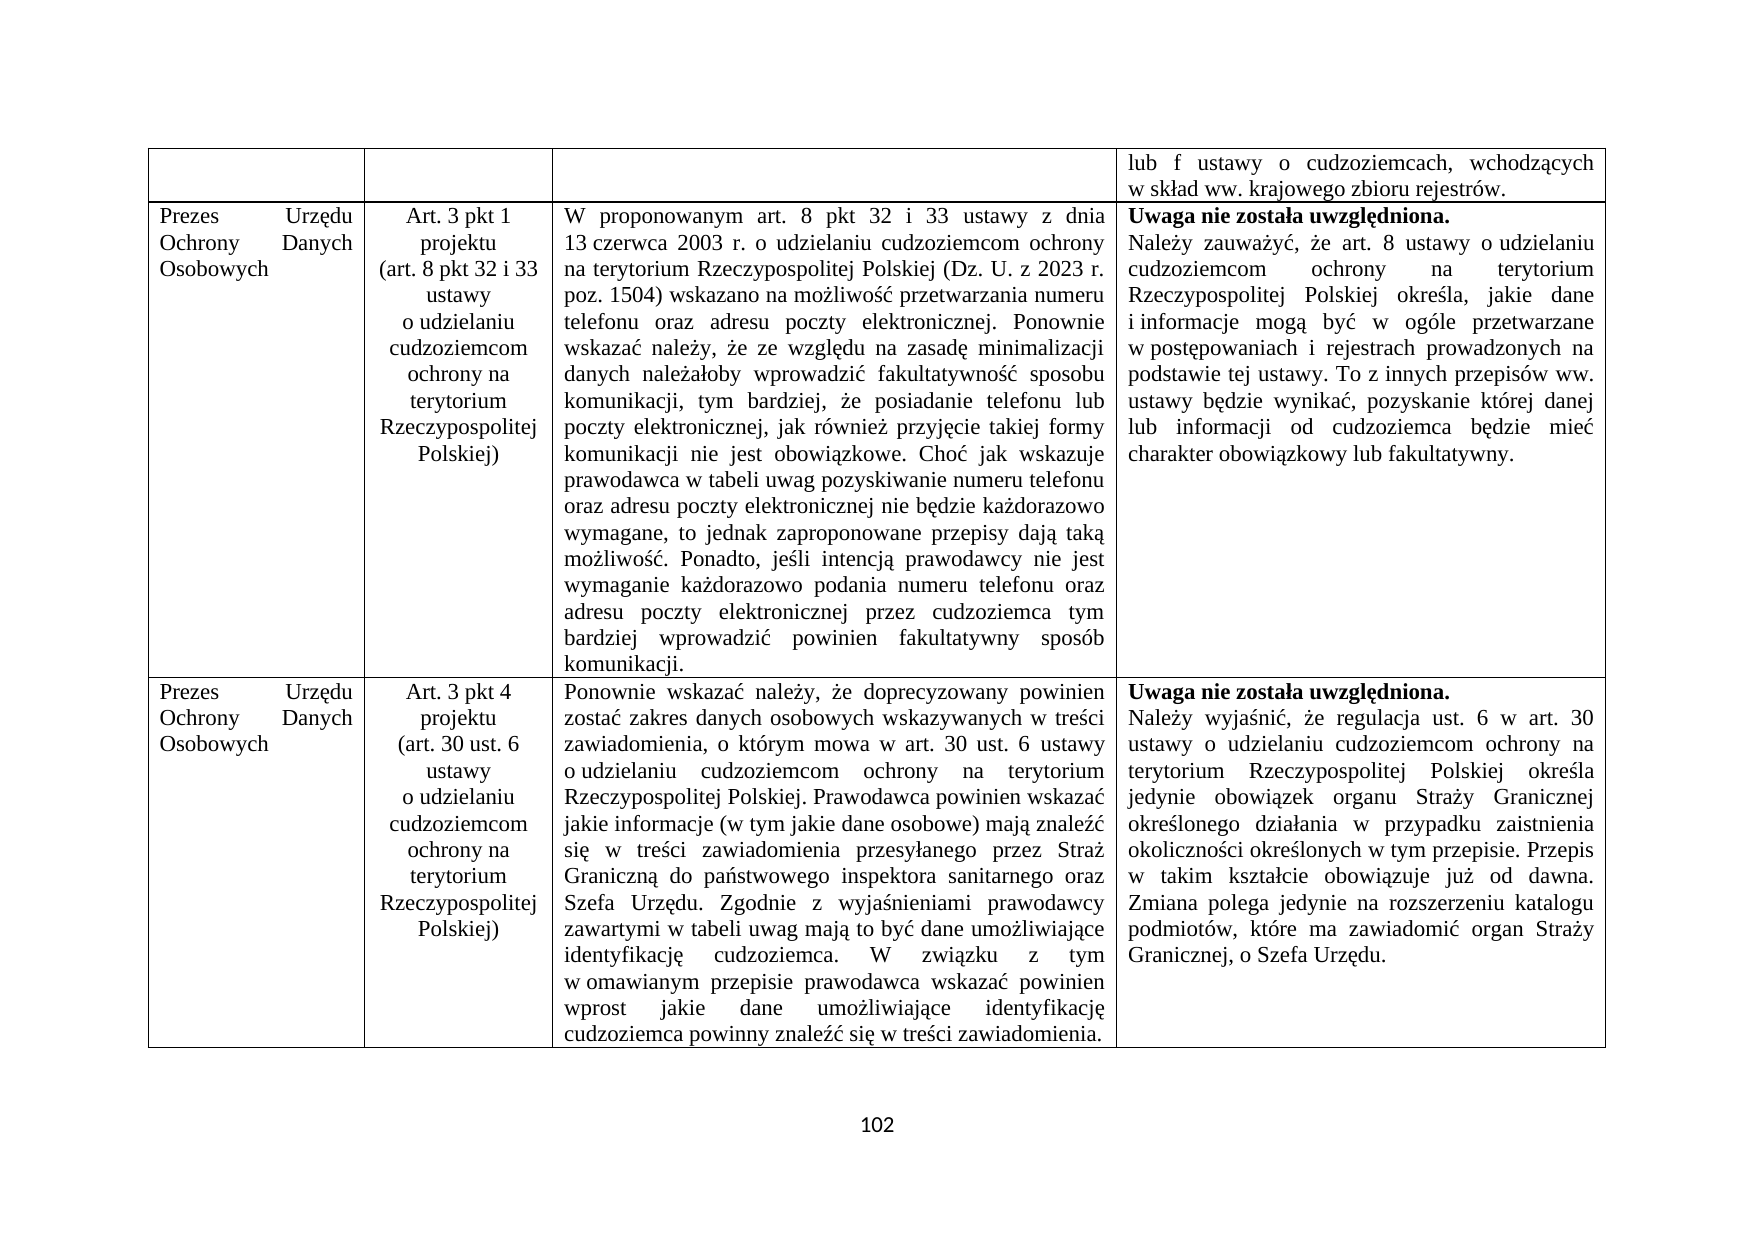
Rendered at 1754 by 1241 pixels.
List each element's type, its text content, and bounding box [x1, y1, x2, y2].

table_cell Ponownie wskazać należy, że doprecyzowany powinien zostać zakres danych osobowych wskazywanych w treści zawiadomienia, o którym mowa w art. 30 ust. 6 ustawy o udzielaniu cudzoziemcom ochrony na terytorium Rzeczypospolitej Polskiej. Prawodawca powinien wskazać jakie informacje (w tym jakie dane osobowe) mają znaleźć się w treści zawiadomienia przesyłanego przez Straż Graniczną do państwowego inspektora sanitarnego oraz Szefa Urzędu. Zgodnie z wyjaśnieniami prawodawcy zawartymi w tabeli uwag mają to być dane umożliwiające identyfikację cudzoziemca. W związku z tym w omawianym przepisie prawodawca wskazać powinien wprost jakie dane umożliwiające identyfikację cudzoziemca powinny znaleźć się w treści zawiadomienia. [553, 678, 1116, 1047]
table_cell Uwaga nie została uwzględniona. Należy wyjaśnić, że regulacja ust. 6 w art. 30 ustawy o udzielaniu cudzoziemcom ochrony na terytorium Rzeczypospolitej Polskiej określa jedynie obowiązek organu Straży Granicznej określonego działania w przypadku zaistnienia okoliczności określonych w tym przepisie. Przepis w takim kształcie obowiązuje już od dawna. Zmiana polega jedynie na rozszerzeniu katalogu podmiotów, które ma zawiadomić organ Straży Granicznej, o Szefa Urzędu. [1117, 678, 1605, 1047]
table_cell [365, 149, 552, 201]
table_cell W proponowanym art. 8 pkt 32 i 33 ustawy z dnia 13 czerwca 2003 r. o udzielaniu cudzoziemcom ochrony na terytorium Rzeczypospolitej Polskiej (Dz. U. z 2023 r. poz. 1504) wskazano na możliwość przetwarzania numeru telefonu oraz adresu poczty elektronicznej. Ponownie wskazać należy, że ze względu na zasadę minimalizacji danych należałoby wprowadzić fakultatywność sposobu komunikacji, tym bardziej, że posiadanie telefonu lub poczty elektronicznej, jak również przyjęcie takiej formy komunikacji nie jest obowiązkowe. Choć jak wskazuje prawodawca w tabeli uwag pozyskiwanie numeru telefonu oraz adresu poczty elektronicznej nie będzie każdorazowo wymagane, to jednak zaproponowane przepisy dają taką możliwość. Ponadto, jeśli intencją prawodawcy nie jest wymaganie każdorazowo podania numeru telefonu oraz adresu poczty elektronicznej przez cudzoziemca tym bardziej wprowadzić powinien fakultatywny sposób komunikacji. [553, 203, 1116, 677]
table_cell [149, 149, 364, 201]
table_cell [553, 149, 1116, 201]
table_cell Prezes Urzędu Ochrony Danych Osobowych [149, 678, 364, 1047]
table_cell Art. 3 pkt 4 projektu (art. 30 ust. 6 ustawy o udzielaniu cudzoziemcom ochrony na terytorium Rzeczypospolitej Polskiej) [365, 678, 552, 1047]
table_cell Prezes Urzędu Ochrony Danych Osobowych [149, 203, 364, 677]
table_cell Uwaga nie została uwzględniona. Należy zauważyć, że art. 8 ustawy o udzielaniu cudzoziemcom ochrony na terytorium Rzeczypospolitej Polskiej określa, jakie dane i informacje mogą być w ogóle przetwarzane w postępowaniach i rejestrach prowadzonych na podstawie tej ustawy. To z innych przepisów ww. ustawy będzie wynikać, pozyskanie której danej lub informacji od cudzoziemca będzie mieć charakter obowiązkowy lub fakultatywny. [1117, 203, 1605, 677]
table_cell Art. 3 pkt 1 projektu (art. 8 pkt 32 i 33 ustawy o udzielaniu cudzoziemcom ochrony na terytorium Rzeczypospolitej Polskiej) [365, 203, 552, 677]
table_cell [1117, 149, 1605, 201]
